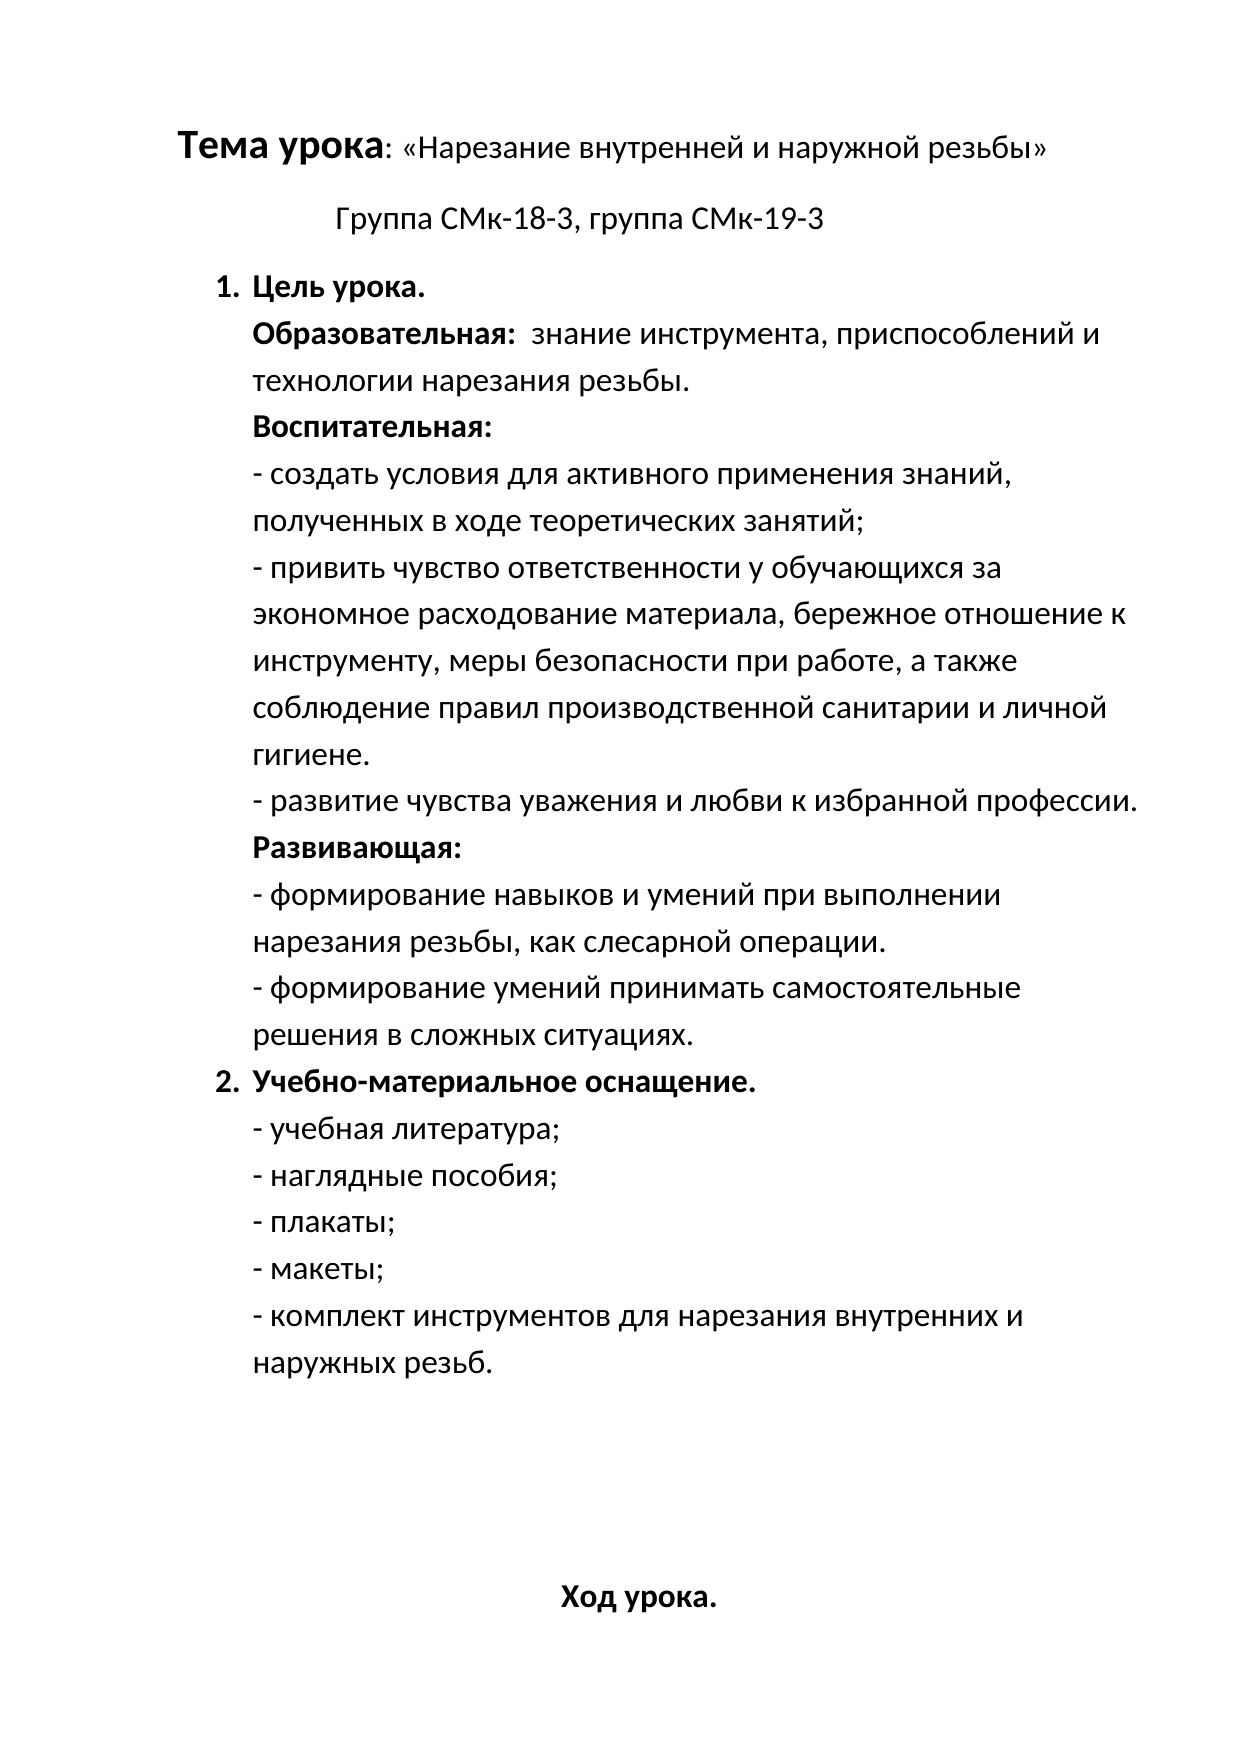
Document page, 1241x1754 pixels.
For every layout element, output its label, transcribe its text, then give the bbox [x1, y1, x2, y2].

list - плакаты; [252, 1200, 1152, 1241]
list Цель урока. [215, 265, 1152, 306]
text Группа СМк-18-3, группа СМк-19-3 [177, 197, 1152, 238]
list Развивающая: [252, 826, 1152, 867]
list - развитие чувства уважения и любви к избранной профессии. [252, 779, 1152, 820]
list - создать условия для активного применения знаний, полученных в ходе теоретических занятий; [252, 452, 1152, 539]
list - формирование умений принимать самостоятельные решения в сложных ситуациях. [252, 967, 1152, 1054]
list - привить чувство ответственности у обучающихся за экономное расходование материала, бережное отношение к инструменту, меры безопасности при работе, а также соблюдение правил производственной санитарии и личной гигиене. [252, 546, 1152, 773]
list Учебно-материальное оснащение. [215, 1060, 1152, 1101]
list - макеты; [252, 1247, 1152, 1288]
list - учебная литература; [252, 1107, 1152, 1148]
list Ход урока. [252, 1574, 1152, 1615]
list - комплект инструментов для нарезания внутренних и наружных резьб. [252, 1294, 1152, 1381]
text Тема урока: «Нарезание внутренней и наружной резьбы» [177, 118, 1152, 169]
list - наглядные пособия; [252, 1154, 1152, 1194]
list Воспитательная: [252, 405, 1152, 446]
list - формирование навыков и умений при выполнении нарезания резьбы, как слесарной операции. [252, 873, 1152, 961]
list Образовательная: знание инструмента, приспособлений и технологии нарезания резьбы. [252, 312, 1152, 399]
